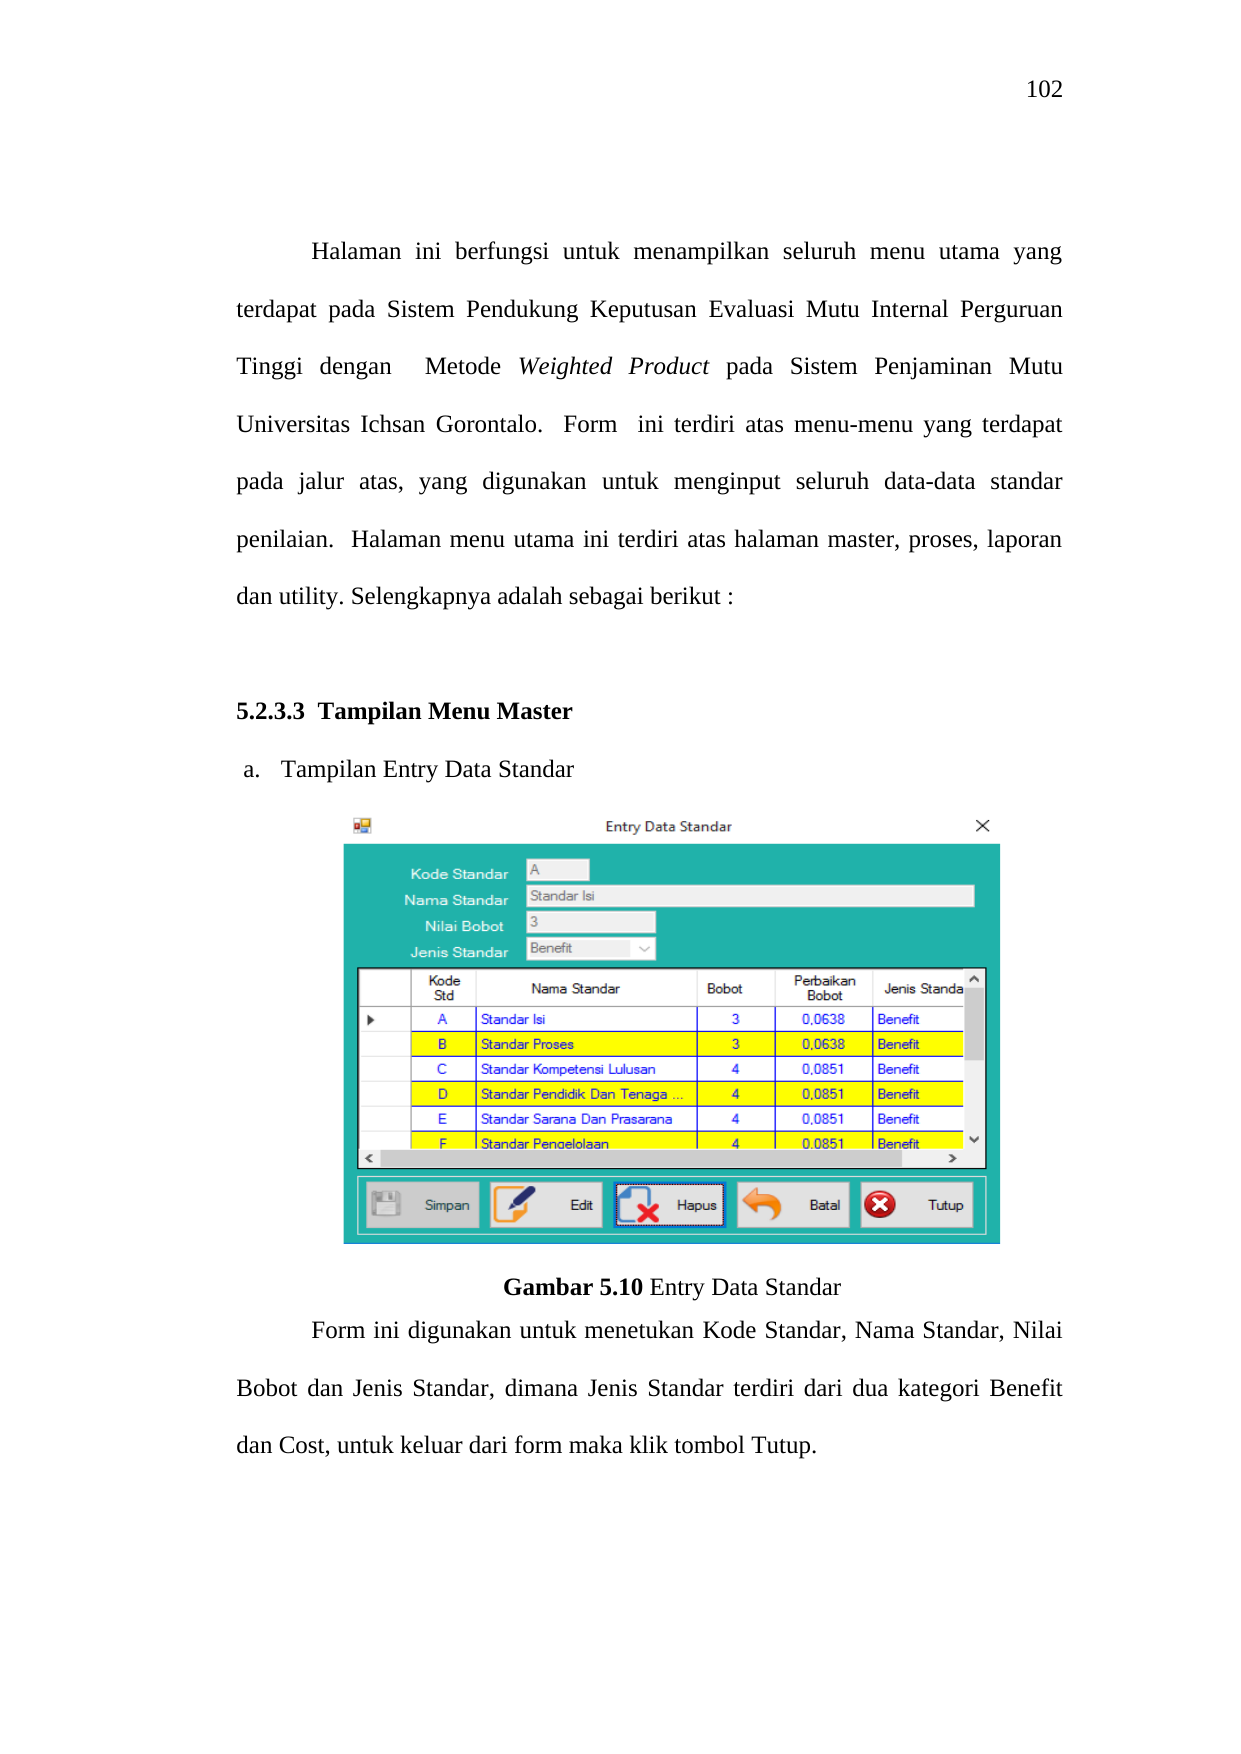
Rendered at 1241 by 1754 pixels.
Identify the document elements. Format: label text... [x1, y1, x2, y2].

list Form ini digunakan untuk menetukan Kode Standar, Nama Standar, Nilai Bobot dan Jenis Standar, dimana Jenis Standar terdiri dari dua kategori Benefit dan Cost, untuk keluar dari form maka klik tombol Tutup. [236, 1316, 1063, 1459]
list Halaman ini berfungsi untuk menampilkan seluruh menu utama yang terdapat pada Sistem Pendukung Keputusan Evaluasi Mutu Internal Perguruan Tinggi dengan Metode Weighted Product pada Sistem Penjaminan Mutu Universitas Ichsan Gorontalo. Form ini terdiri atas menu-menu yang terdapat pada jalur atas, yang digunakan untuk menginput seluruh data-data standar penilaian. Halaman menu utama ini terdiri atas halaman master, proses, laporan dan utility. Selengkapnya adalah sebagai berikut : [236, 236, 1063, 610]
list Tampilan Entry Data Standar [243, 754, 1063, 782]
list Gambar 5.10 Entry Data Standar [281, 1272, 1063, 1301]
picture [343, 811, 1001, 1244]
list Tampilan Menu Master [236, 696, 1063, 725]
